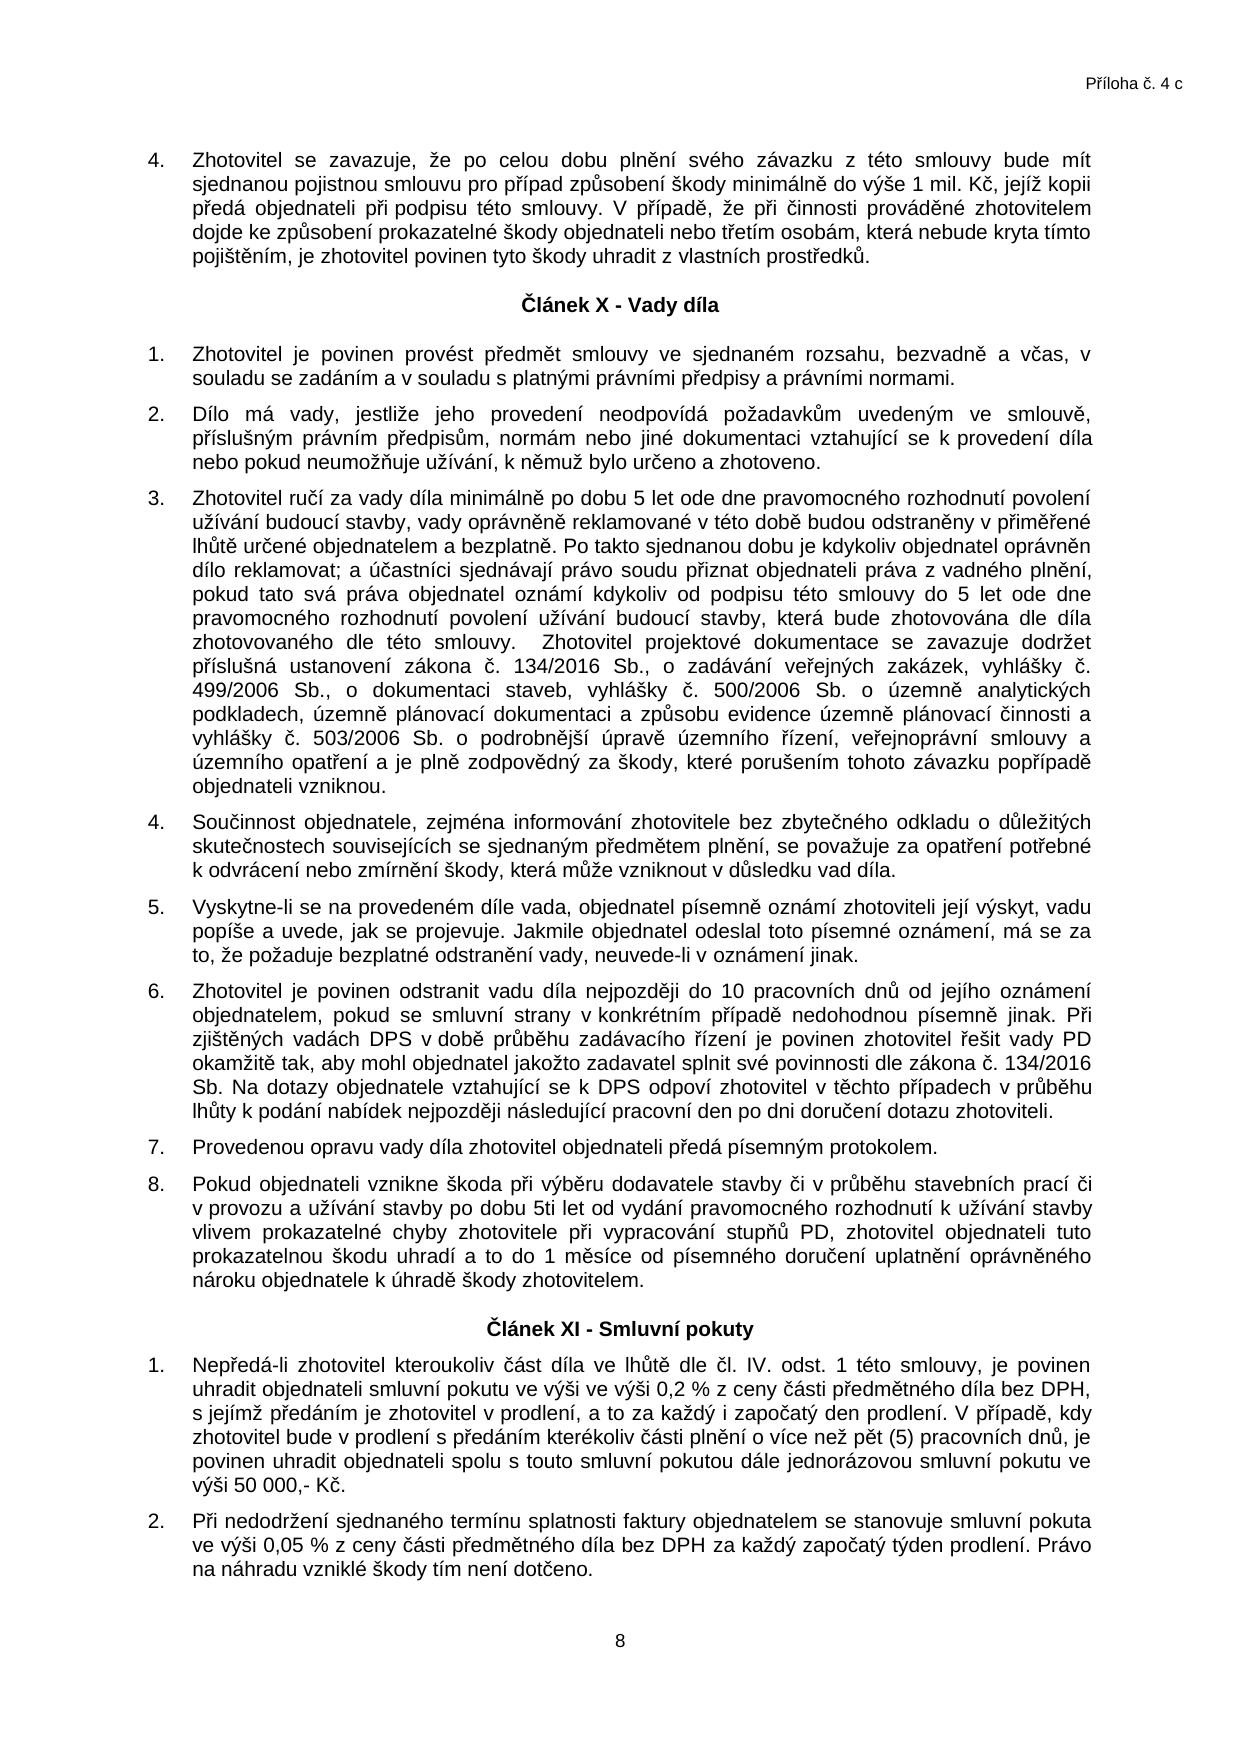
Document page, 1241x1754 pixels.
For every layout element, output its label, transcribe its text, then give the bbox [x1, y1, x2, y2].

list Zhotovitel se zavazuje, že po celou dobu plnění svého závazku z této smlouvy bude mít sjednanou pojistnou smlouvu pro případ způsobení škody minimálně do výše 1 mil. Kč, jejíž kopii předá objednateli při podpisu této smlouvy. V případě, že při činnosti prováděné zhotovitelem dojde ke způsobení prokazatelné škody objednateli nebo třetím osobám, která nebude kryta tímto pojištěním, je zhotovitel povinen tyto škody uhradit z vlastních prostředků. [148, 148, 1092, 267]
list Při nedodržení sjednaného termínu splatnosti faktury objednatelem se stanovuje smluvní pokuta ve výši 0,05 % z ceny části předmětného díla bez DPH za každý započatý týden prodlení. Právo na náhradu vzniklé škody tím není dotčeno. [148, 1509, 1092, 1581]
list Vyskytne-li se na provedeném díle vada, objednatel písemně oznámí zhotoviteli její výskyt, vadu popíše a uvede, jak se projevuje. Jakmile objednatel odeslal toto písemné oznámení, má se za to, že požaduje bezplatné odstranění vady, neuvede-li v oznámení jinak. [148, 894, 1092, 966]
list Provedenou opravu vady díla zhotovitel objednateli předá písemným protokolem. [148, 1135, 1092, 1159]
list Nepředá-li zhotovitel kteroukoliv část díla ve lhůtě dle čl. IV. odst. 1 této smlouvy, je povinen uhradit objednateli smluvní pokutu ve výši ve výši 0,2 % z ceny části předmětného díla bez DPH, s jejímž předáním je zhotovitel v prodlení, a to za každý i započatý den prodlení. V případě, kdy zhotovitel bude v prodlení s předáním kterékoliv části plnění o více než pět (5) pracovních dnů, je povinen uhradit objednateli spolu s touto smluvní pokutou dále jednorázovou smluvní pokutu ve výši 50 000,- Kč. [148, 1353, 1092, 1497]
list Součinnost objednatele, zejména informování zhotovitele bez zbytečného odkladu o důležitých skutečnostech souvisejících se sjednaným předmětem plnění, se považuje za opatření potřebné k odvrácení nebo zmírnění škody, která může vzniknout v důsledku vad díla. [148, 810, 1092, 882]
list Zhotovitel je povinen odstranit vadu díla nejpozději do 10 pracovních dnů od jejího oznámení objednatelem, pokud se smluvní strany v konkrétním případě nedohodnou písemně jinak. Při zjištěných vadách DPS v době průběhu zadávacího řízení je povinen zhotovitel řešit vady PD okamžitě tak, aby mohl objednatel jakožto zadavatel splnit své povinnosti dle zákona č. 134/2016 Sb. Na dotazy objednatele vztahující se k DPS odpoví zhotovitel v těchto případech v průběhu lhůty k podání nabídek nejpozději následující pracovní den po dni doručení dotazu zhotoviteli. [148, 979, 1092, 1123]
list Dílo má vady, jestliže jeho provedení neodpovídá požadavkům uvedeným ve smlouvě, příslušným právním předpisům, normám nebo jiné dokumentaci vztahující se k provedení díla nebo pokud neumožňuje užívání, k němuž bylo určeno a zhotoveno. [148, 402, 1092, 474]
list Zhotovitel je povinen provést předmět smlouvy ve sjednaném rozsahu, bezvadně a včas, v souladu se zadáním a v souladu s platnými právními předpisy a právními normami. [148, 341, 1092, 389]
list Pokud objednateli vznikne škoda při výběru dodavatele stavby či v průběhu stavebních prací či v provozu a užívání stavby po dobu 5ti let od vydání pravomocného rozhodnutí k užívání stavby vlivem prokazatelné chyby zhotovitele při vypracování stupňů PD, zhotovitel objednateli tuto prokazatelnou škodu uhradí a to do 1 měsíce od písemného doručení uplatnění oprávněného nároku objednatele k úhradě škody zhotovitelem. [148, 1172, 1092, 1291]
text Článek X - Vady díla [148, 292, 1092, 316]
list Zhotovitel ručí za vady díla minimálně po dobu 5 let ode dne pravomocného rozhodnutí povolení užívání budoucí stavby, vady oprávněně reklamované v této době budou odstraněny v přiměřené lhůtě určené objednatelem a bezplatně. Po takto sjednanou dobu je kdykoliv objednatel oprávněn dílo reklamovat; a účastníci sjednávají právo soudu přiznat objednateli práva z vadného plnění, pokud tato svá práva objednatel oznámí kdykoliv od podpisu této smlouvy do 5 let ode dne pravomocného rozhodnutí povolení užívání budoucí stavby, která bude zhotovována dle díla zhotovovaného dle této smlouvy. Zhotovitel projektové dokumentace se zavazuje dodržet příslušná ustanovení zákona č. 134/2016 Sb., o zadávání veřejných zakázek, vyhlášky č. 499/2006 Sb., o dokumentaci staveb, vyhlášky č. 500/2006 Sb. o územně analytických podkladech, územně plánovací dokumentaci a způsobu evidence územně plánovací činnosti a vyhlášky č. 503/2006 Sb. o podrobnější úpravě územního řízení, veřejnoprávní smlouvy a územního opatření a je plně zodpovědný za škody, které porušením tohoto závazku popřípadě objednateli vzniknou. [148, 486, 1092, 798]
text Článek XI - Smluvní pokuty [148, 1316, 1092, 1340]
